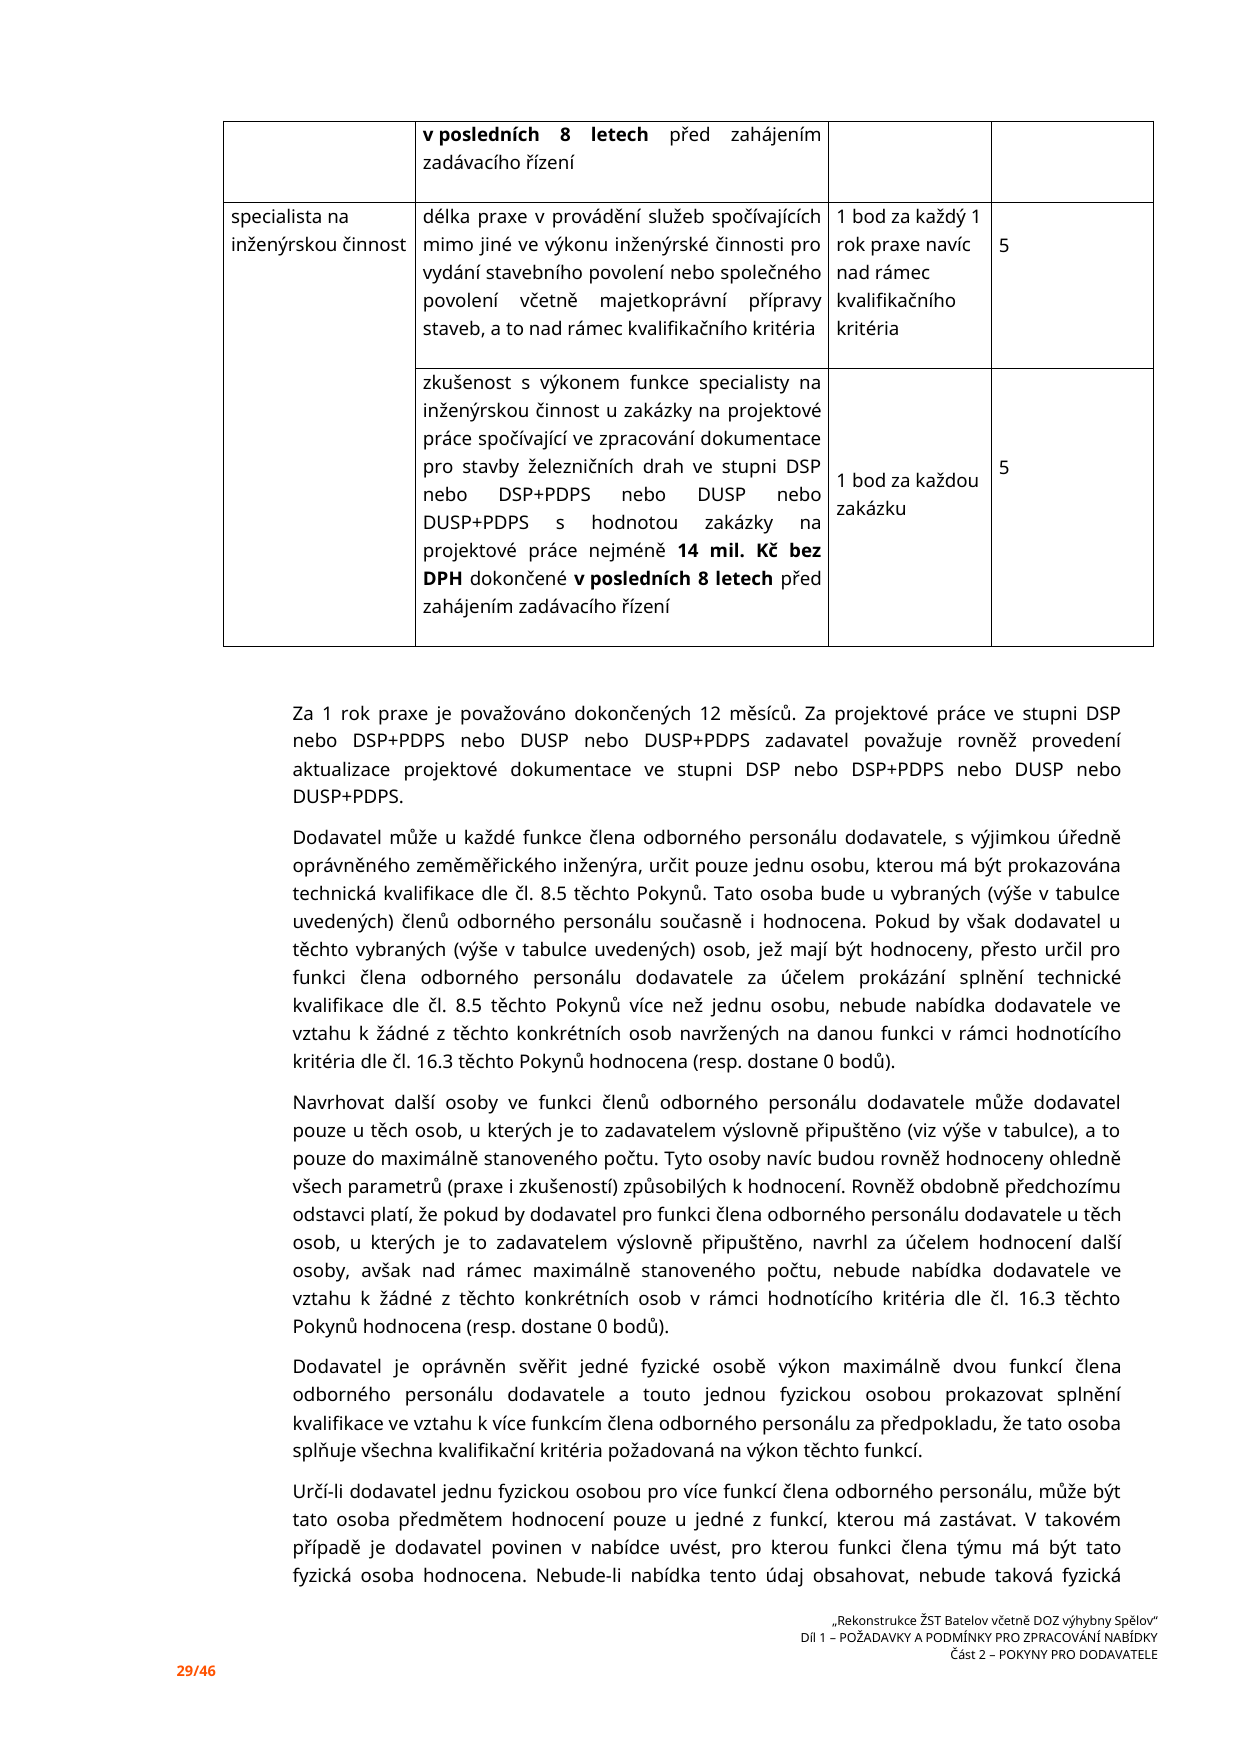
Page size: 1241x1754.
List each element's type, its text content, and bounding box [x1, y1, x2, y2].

table_cell 5 [992, 203, 1153, 368]
table_cell 5 [992, 122, 1153, 202]
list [292, 1478, 1122, 1588]
table_cell 1 bod za každý 1 rok praxe navíc nad rámec kvalifikačního kritéria [829, 203, 991, 368]
list Za 1 rok praxe je považováno dokončených 12 měsíců. Za projektové práce ve stupni DSP nebo DSP+PDPS nebo DUSP nebo DUSP+PDPS zadavatel považuje rovněž provedení aktualizace projektové dokumentace ve stupni DSP nebo DSP+PDPS nebo DUSP nebo DUSP+PDPS. [292, 700, 1122, 809]
table_cell 1 bod za každou zakázku [829, 369, 991, 646]
table_cell zkušenost s výkonem funkce specialisty na inženýrskou činnost u zakázky na projektové práce spočívající ve zpracování dokumentace pro stavby železničních drah ve stupni DSP nebo DSP+PDPS nebo DUSP nebo DUSP+PDPS s hodnotou zakázky na projektové práce nejméně 14 mil. Kč bez DPH dokončené v posledních 8 letech před zahájením zadávacího řízení [416, 369, 828, 646]
table_cell 5 [992, 369, 1153, 646]
list Dodavatel je oprávněn svěřit jedné fyzické osobě výkon maximálně dvou funkcí člena odborného personálu dodavatele a touto jednou fyzickou osobou prokazovat splnění kvalifikace ve vztahu k více funkcím člena odborného personálu za předpokladu, že tato osoba splňuje všechna kvalifikační kritéria požadovaná na výkon těchto funkcí. [292, 1354, 1122, 1463]
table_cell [416, 122, 828, 202]
table_cell délka praxe v provádění služeb spočívajících mimo jiné ve výkonu inženýrské činnosti pro vydání stavebního povolení nebo společného povolení včetně majetkoprávní přípravy staveb, a to nad rámec kvalifikačního kritéria [416, 203, 828, 368]
list Navrhovat další osoby ve funkci členů odborného personálu dodavatele může dodavatel pouze u těch osob, u kterých je to zadavatelem výslovně připuštěno (viz výše v tabulce), a to pouze do maximálně stanoveného počtu. Tyto osoby navíc budou rovněž hodnoceny ohledně všech parametrů (praxe i zkušeností) způsobilých k hodnocení. Rovněž obdobně předchozímu odstavci platí, že pokud by dodavatel pro funkci člena odborného personálu dodavatele u těch osob, u kterých je to zadavatelem výslovně připuštěno, navrhl za účelem hodnocení další osoby, avšak nad rámec maximálně stanoveného počtu, nebude nabídka dodavatele ve vztahu k žádné z těchto konkrétních osob v rámci hodnotícího kritéria dle čl. 16.3 těchto Pokynů hodnocena (resp. dostane 0 bodů). [292, 1089, 1122, 1339]
table_cell specialista na inženýrskou činnost [224, 203, 415, 646]
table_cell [829, 122, 991, 202]
list Dodavatel může u každé funkce člena odborného personálu dodavatele, s výjimkou úředně oprávněného zeměměřického inženýra, určit pouze jednu osobu, kterou má být prokazována technická kvalifikace dle čl. 8.5 těchto Pokynů. Tato osoba bude u vybraných (výše v tabulce uvedených) členů odborného personálu současně i hodnocena. Pokud by však dodavatel u těchto vybraných (výše v tabulce uvedených) osob, jež mají být hodnoceny, přesto určil pro funkci člena odborného personálu dodavatele za účelem prokázání splnění technické kvalifikace dle čl. 8.5 těchto Pokynů více než jednu osobu, nebude nabídka dodavatele ve vztahu k žádné z těchto konkrétních osob navržených na danou funkci v rámci hodnotícího kritéria dle čl. 16.3 těchto Pokynů hodnocena (resp. dostane 0 bodů). [292, 824, 1122, 1074]
